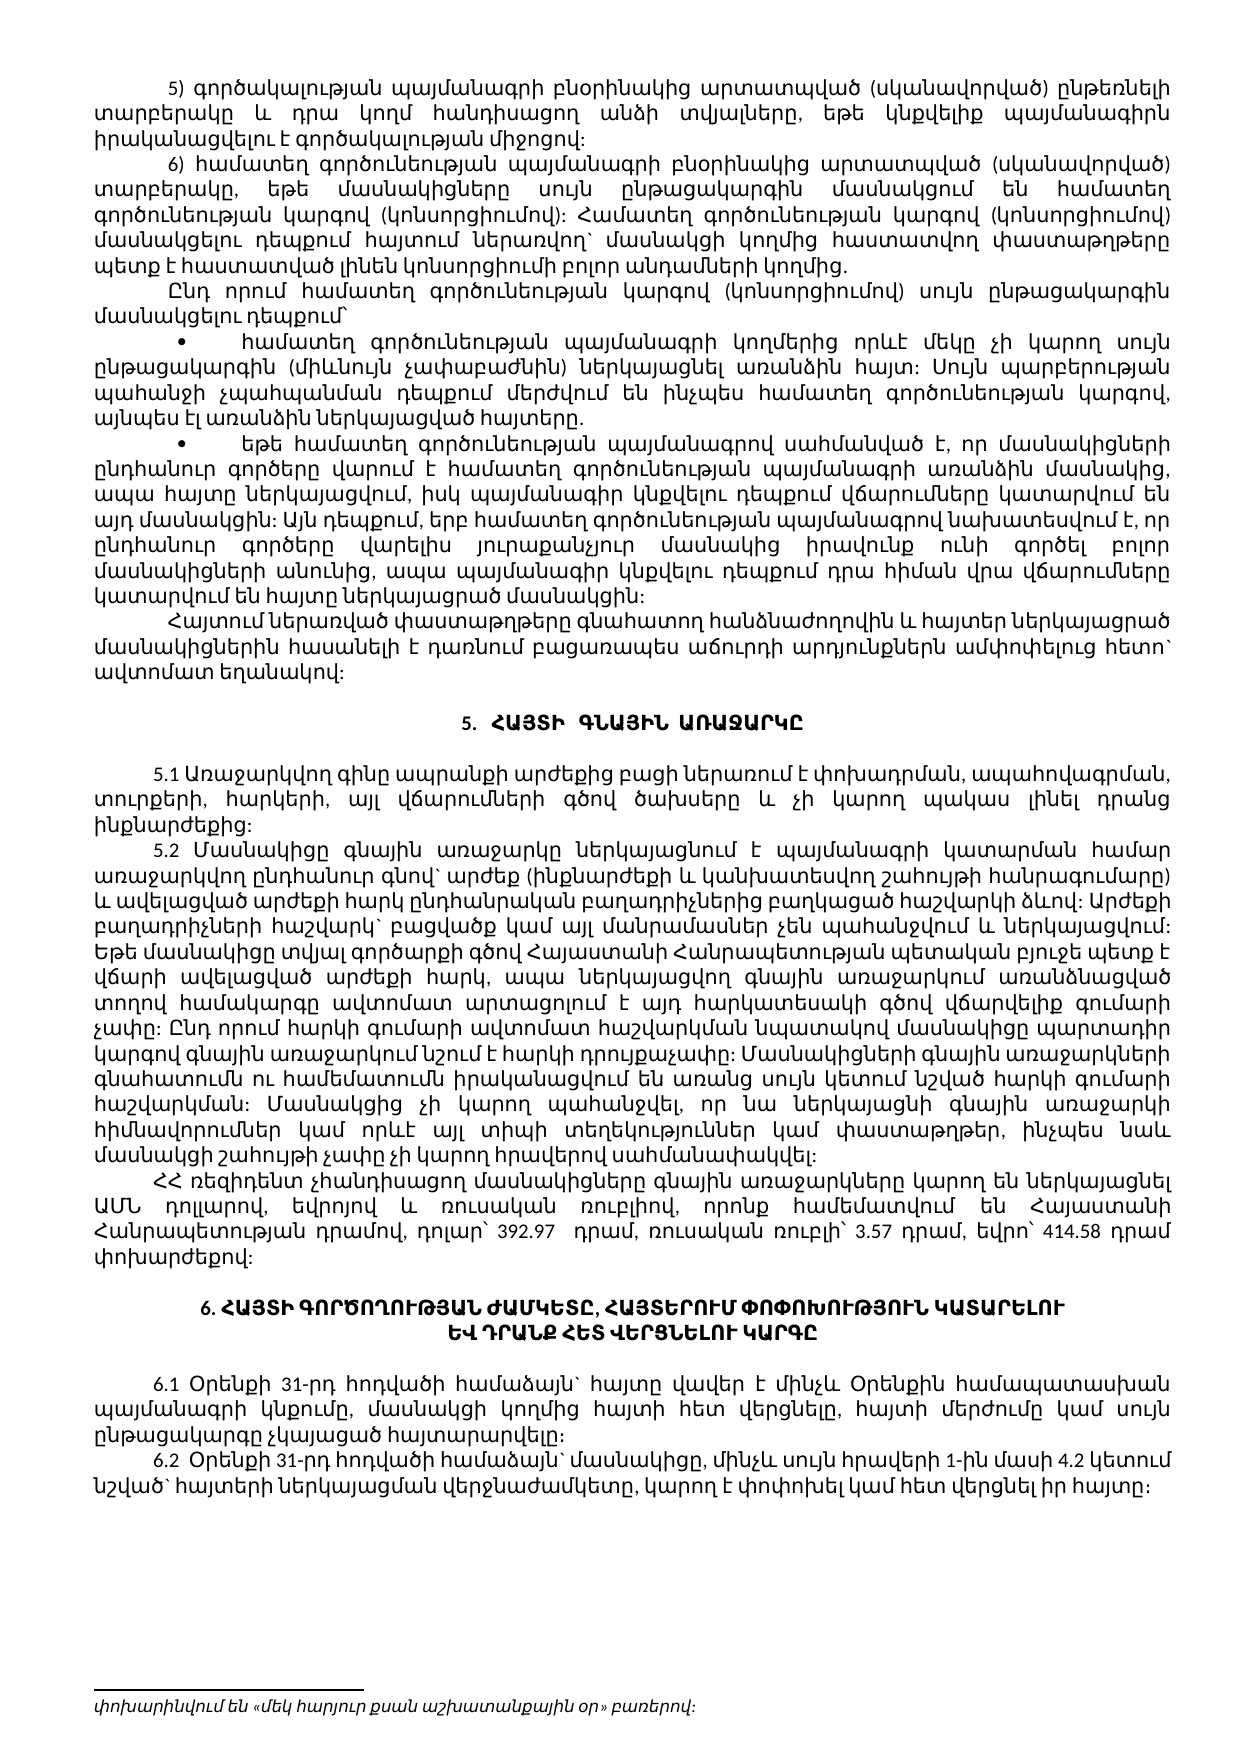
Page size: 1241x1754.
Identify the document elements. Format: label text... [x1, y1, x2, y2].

text 6) համատեղ գործունեության պայմանագրի բնօրինակից արտատպված (սկանավորված) տարբերակը, եթե մասնակիցները սույն ընթացակարգին մասնակցում են համատեղ գործունեության կարգով (կոնսորցիումով): Համատեղ գործունեության կարգով (կոնսորցիումով) մասնակցելու դեպքում հայտում ներառվող` մասնակցի կողմից հաստատվող փաստաթղթերը պետք է հաստատված լինեն կոնսորցիումի բոլոր անդամների կողմից. [94, 151, 1171, 278]
list համատեղ գործունեության պայմանագրի կողմերից որևէ մեկը չի կարող սույն ընթացակարգին (միևնույն չափաբաժնին) ներկայացնել առանձին հայտ: Սույն պարբերության պահանջի չպահպանման դեպքում մերժվում են ինչպես համատեղ գործունեության կարգով, այնպես էլ առանձին ներկայացված հայտերը. [94, 329, 1171, 431]
text 6.2 Օրենքի 31-րդ հոդվածի համաձայն` մասնակիցը, մինչև սույն հրավերի 1-ին մասի 4.2 կետում նշված` հայտերի ներկայացման վերջնաժամկետը, կարող է փոփոխել կամ հետ վերցնել իր հայտը։ [94, 1447, 1171, 1498]
text ՀՀ ռեզիդենտ չհանդիսացող մասնակիցները գնային առաջարկները կարող են ներկայացնել ԱՄՆ դոլլարով, եվրոյով և ռուսական ռուբլիով, որոնք համեմատվում են Հայաստանի Հանրապետության դրամով, դոլար՝ 392.97 դրամ, ռուսական ռուբլի՝ 3.57 դրամ, եվրո՝ 414.58 դրամ փոխարժեքով: [94, 1168, 1171, 1269]
list եթե համատեղ գործունեության պայմանագրով սահմանված է, որ մասնակիցների ընդհանուր գործերը վարում է համատեղ գործունեության պայմանագրի առանձին մասնակից, ապա հայտը ներկայացվում, իսկ պայմանագիր կնքվելու դեպքում վճարումները կատարվում են այդ մասնակցին: Այն դեպքում, երբ համատեղ գործունեության պայմանագրով նախատեսվում է, որ ընդհանուր գործերը վարելիս յուրաքանչյուր մասնակից իրավունք ունի գործել բոլոր մասնակիցների անունից, ապա պայմանագիր կնքվելու դեպքում դրա հիման վրա վճարումները կատարվում են հայտը ներկայացրած մասնակցին: [94, 431, 1171, 609]
text 5.2 Մասնակիցը գնային առաջարկը ներկայացնում է պայմանագրի կատարման համար առաջարկվող ընդհանուր գնով` արժեք (ինքնարժեքի և կանխատեսվող շահույթի հանրագումարը) և ավելացված արժեքի հարկ ընդհանրական բաղադրիչներից բաղկացած հաշվարկի ձևով: Արժեքի բաղադրիչների հաշվարկ` բացվածք կամ այլ մանրամասներ չեն պահանջվում և ներկայացվում: Եթե մասնակիցը տվյալ գործարքի գծով Հայաստանի Հանրապետության պետական բյուջե պետք է վճարի ավելացված արժեքի հարկ, ապա ներկայացվող գնային առաջարկում առանձնացված տողով համակարգը ավտոմատ արտացոլում է այդ հարկատեսակի գծով վճարվելիք գումարի չափը: Ընդ որում հարկի գումարի ավտոմատ հաշվարկման նպատակով մասնակիցը պարտադիր կարգով գնային առաջարկում նշում է հարկի դրույքաչափը: Մասնակիցների գնային առաջարկների գնահատումն ու համեմատումն իրականացվում են առանց սույն կետում նշված հարկի գումարի հաշվարկման: Մասնակցից չի կարող պահանջվել, որ նա ներկայացնի գնային առաջարկի հիմնավորումներ կամ որևէ այլ տիպի տեղեկություններ կամ փաստաթղթեր, ինչպես նաև մասնակցի շահույթի չափը չի կարող հրավերով սահմանափակվել: [94, 837, 1171, 1168]
text 6.1 Օրենքի 31-րդ հոդվածի համաձայն` հայտը վավեր է մինչև Օրենքին համապատասխան պայմանագրի կնքումը, մասնակցի կողմից հայտի հետ վերցնելը, հայտի մերժումը կամ սույն ընթացակարգը չկայացած հայտարարվելը։ [94, 1371, 1171, 1447]
text 5. ՀԱՅՏԻ ԳՆԱՅԻՆ ԱՌԱՋԱՐԿԸ [94, 710, 1171, 736]
text 5) գործակալության պայմանագրի բնօրինակից արտատպված (սկանավորված) ընթեռնելի տարբերակը և դրա կողմ հանդիսացող անձի տվյալները, եթե կնքվելիք պայմանագիրն իրականացվելու է գործակալության միջոցով: [94, 75, 1171, 151]
text 5.1 Առաջարկվող գինը ապրանքի արժեքից բացի ներառում է փոխադրման, ապահովագրման, տուրքերի, հարկերի, այլ վճարումների գծով ծախսերը և չի կարող պակաս լինել դրանց ինքնարժեքից: [94, 761, 1171, 837]
text ԵՎ ԴՐԱՆՔ ՀԵՏ ՎԵՐՑՆԵԼՈՒ ԿԱՐԳԸ [94, 1320, 1171, 1346]
text Ընդ որում համատեղ գործունեության կարգով (կոնսորցիումով) սույն ընթացակարգին մասնակցելու դեպքում՝ [94, 278, 1171, 329]
text Հայտում ներառված փաստաթղթերը գնահատող հանձնաժողովին և հայտեր ներկայացրած մասնակիցներին հասանելի է դառնում բացառապես աճուրդի արդյունքներն ամփոփելուց հետո` ավտոմատ եղանակով: [94, 609, 1171, 685]
text 6. ՀԱՅՏԻ ԳՈՐԾՈՂՈՒԹՅԱՆ ԺԱՄԿԵՏԸ, ՀԱՅՏԵՐՈՒՄ ՓՈՓՈԽՈՒԹՅՈՒՆ ԿԱՏԱՐԵԼՈՒ [94, 1295, 1171, 1320]
